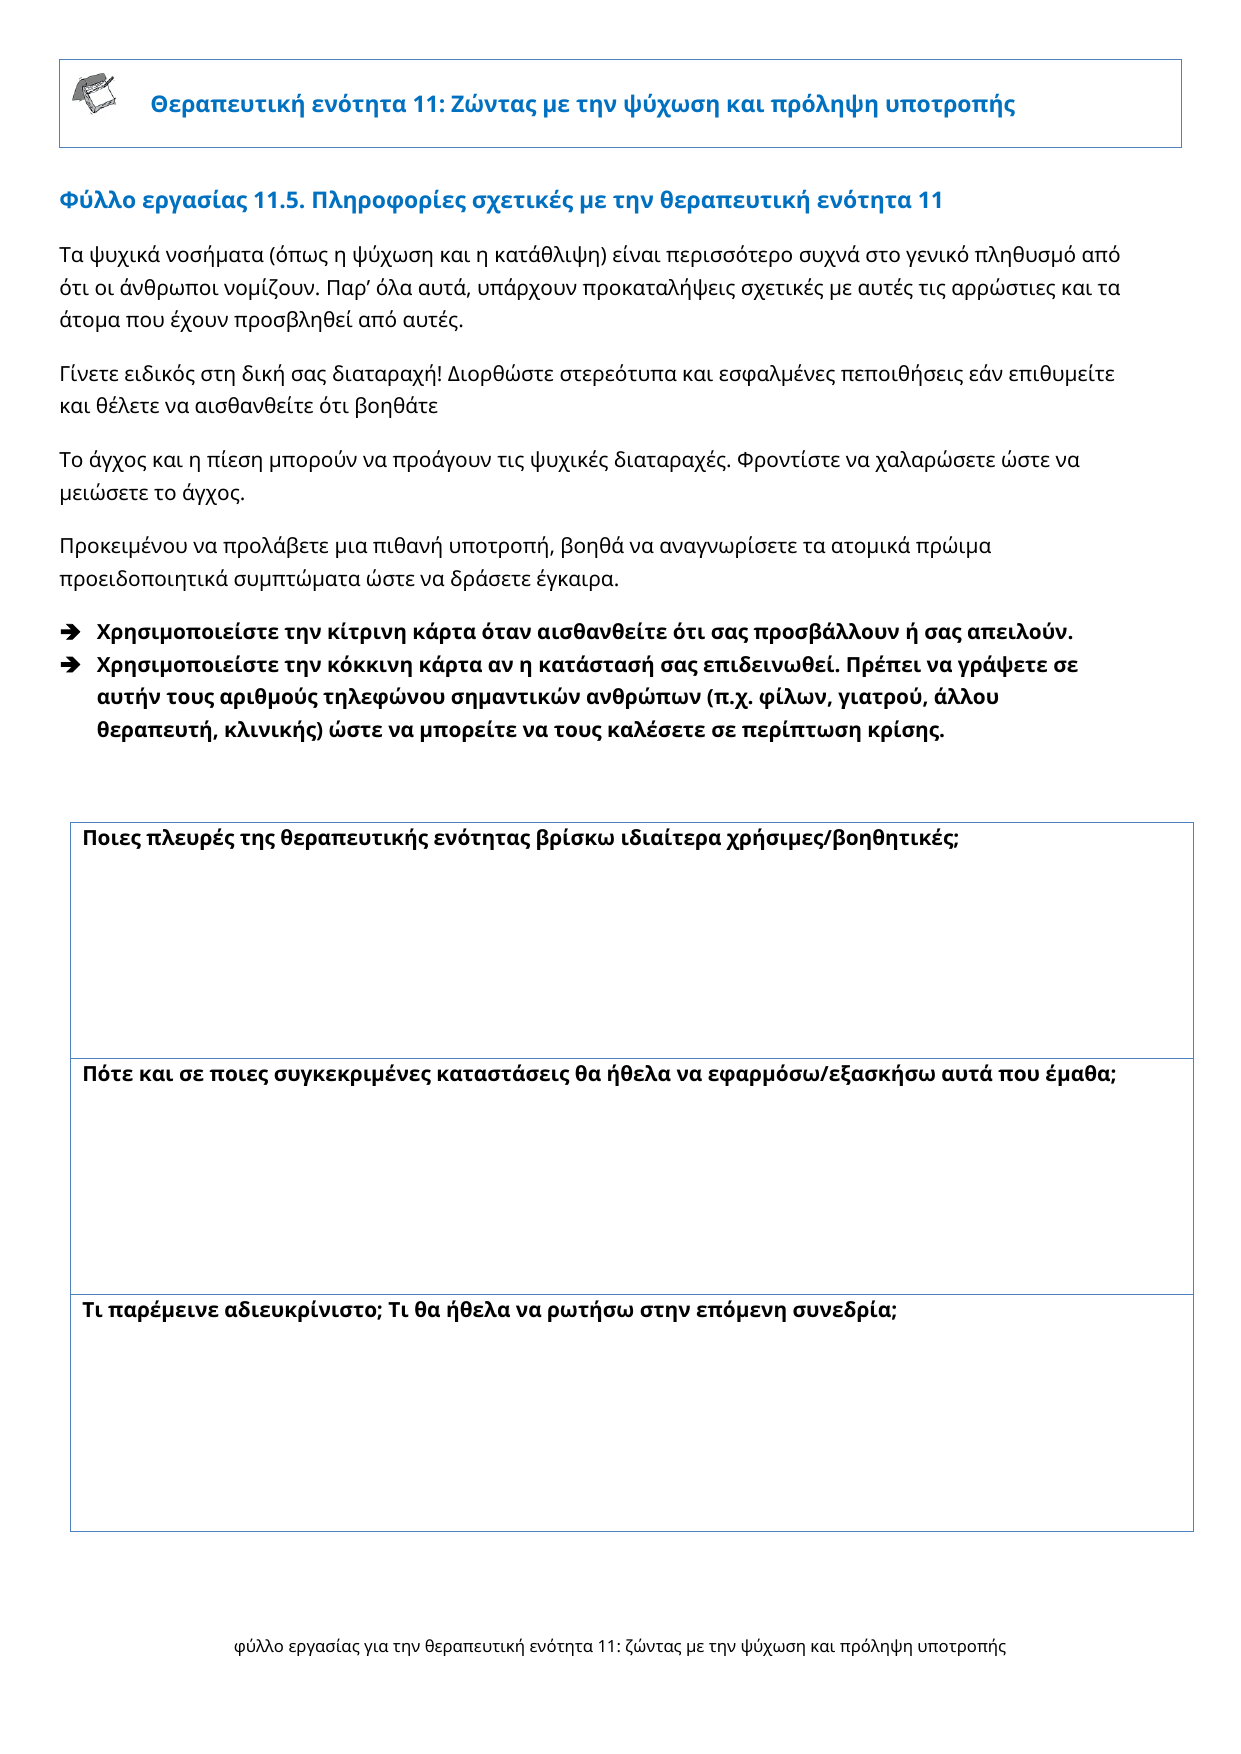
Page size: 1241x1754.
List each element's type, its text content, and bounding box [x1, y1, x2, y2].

text Φύλλο εργασίας 11.5. Πληροφορίες σχετικές με την θεραπευτική ενότητα 11 [59, 148, 1122, 215]
table_cell Πότε και σε ποιες συγκεκριμένες καταστάσεις θα ήθελα να εφαρμόσω/εξασκήσω αυτά που έμαθα; [71, 1059, 1193, 1294]
text Το άγχος και η πίεση μπορούν να προάγουν τις ψυχικές διαταραχές. Φροντίστε να χαλαρώσετε ώστε να μειώσετε το άγχος. [59, 445, 1122, 506]
table_header Θεραπευτική ενότητα 11: Ζώντας με την ψύχωση και πρόληψη υποτροπής [139, 60, 1181, 147]
list Χρησιμοποιείστε την κίτρινη κάρτα όταν αισθανθείτε ότι σας προσβάλλουν ή σας απειλούν. [59, 617, 1122, 646]
table_header Ποιες πλευρές της θεραπευτικής ενότητας βρίσκω ιδιαίτερα χρήσιμες/βοηθητικές; [71, 823, 1193, 1058]
table_cell Τι παρέμεινε αδιευκρίνιστο; Τι θα ήθελα να ρωτήσω στην επόμενη συνεδρία; [71, 1295, 1193, 1531]
picture [70, 71, 118, 116]
text Γίνετε ειδικός στη δική σας διαταραχή! Διορθώστε στερεότυπα και εσφαλμένες πεποιθήσεις εάν επιθυμείτε και θέλετε να αισθανθείτε ότι βοηθάτε [59, 359, 1122, 420]
text Προκειμένου να προλάβετε μια πιθανή υποτροπή, βοηθά να αναγνωρίσετε τα ατομικά πρώιμα προειδοποιητικά συμπτώματα ώστε να δράσετε έγκαιρα. [59, 531, 1122, 592]
table_header [60, 60, 139, 147]
list Χρησιμοποιείστε την κόκκινη κάρτα αν η κατάστασή σας επιδεινωθεί. Πρέπει να γράψετε σε αυτήν τους αριθμούς τηλεφώνου σημαντικών ανθρώπων (π.χ. φίλων, γιατρού, άλλου θεραπευτή, κλινικής) ώστε να μπορείτε να τους καλέσετε σε περίπτωση κρίσης. [59, 650, 1122, 743]
text Τα ψυχικά νοσήματα (όπως η ψύχωση και η κατάθλιψη) είναι περισσότερο συχνά στο γενικό πληθυσμό από ότι οι άνθρωποι νομίζουν. Παρ’ όλα αυτά, υπάρχουν προκαταλήψεις σχετικές με αυτές τις αρρώστιες και τα άτομα που έχουν προσβληθεί από αυτές. [59, 240, 1122, 334]
